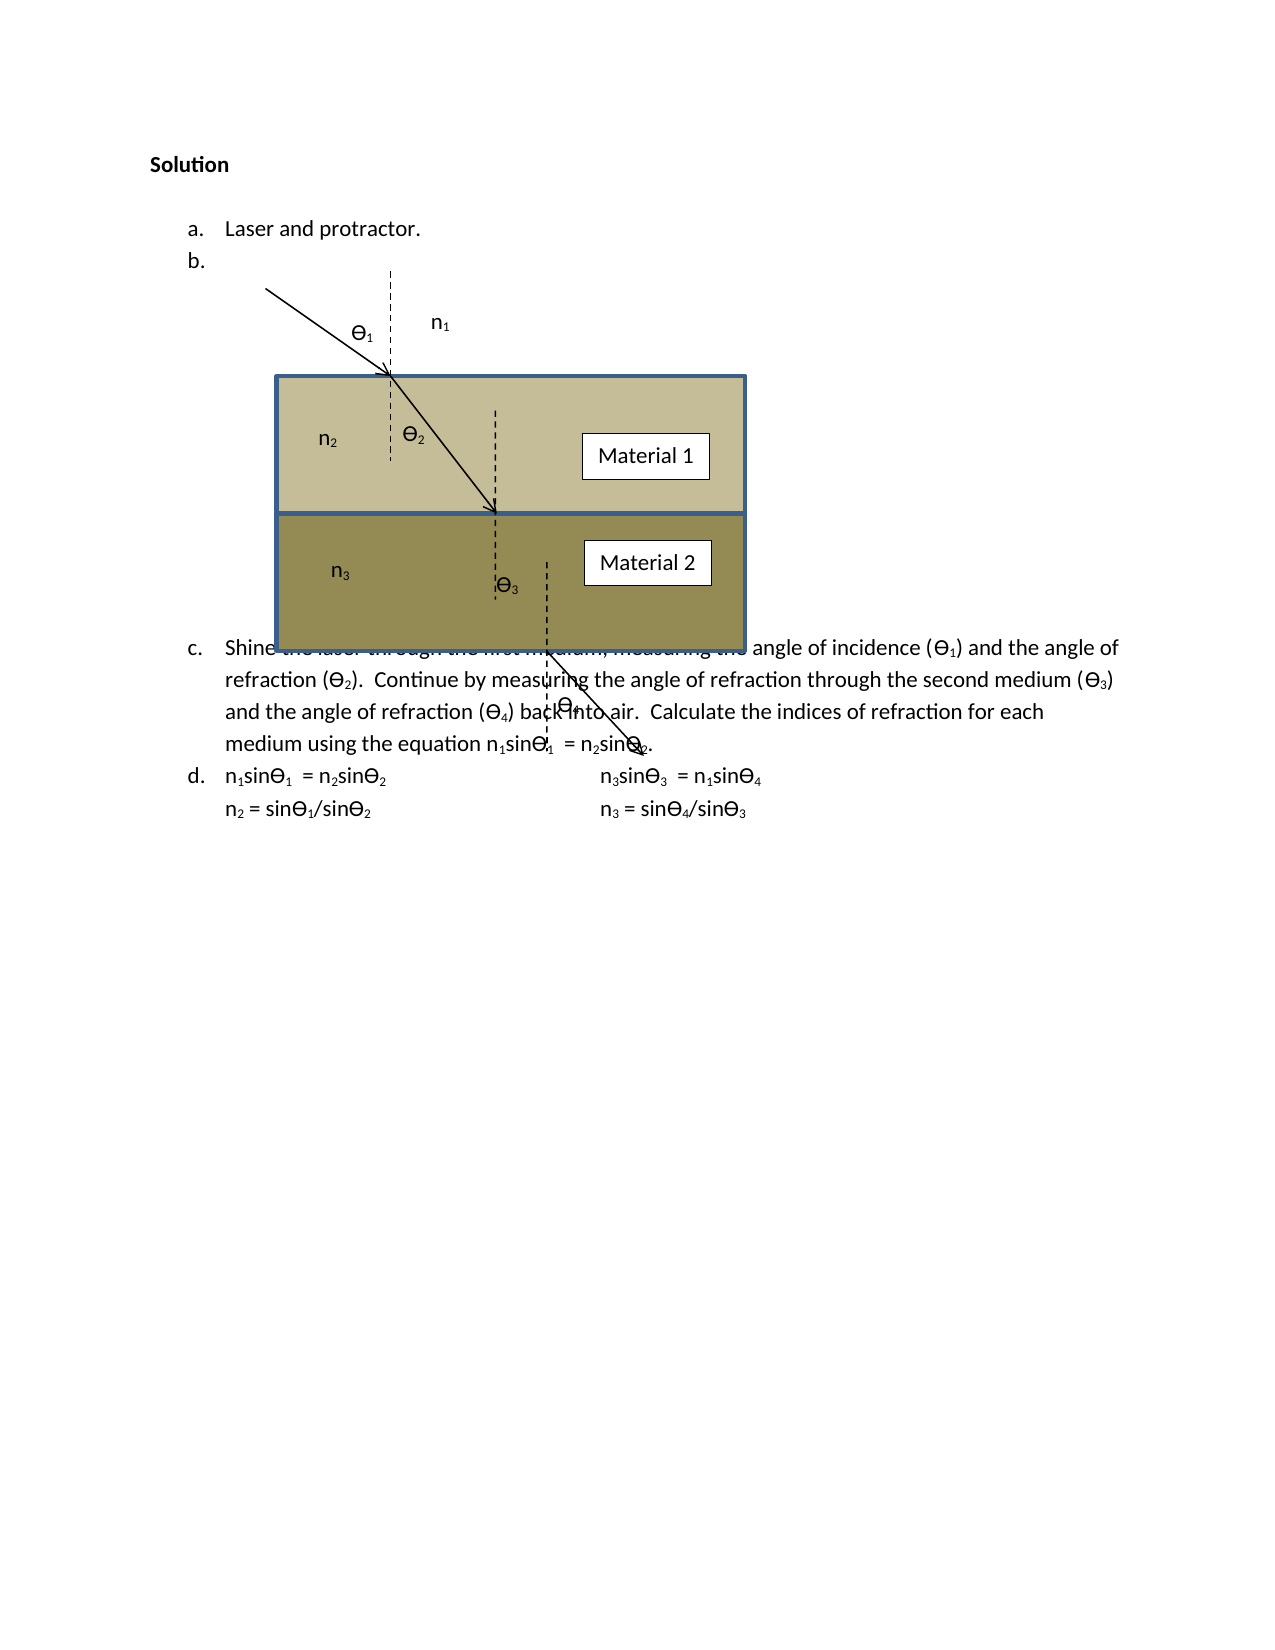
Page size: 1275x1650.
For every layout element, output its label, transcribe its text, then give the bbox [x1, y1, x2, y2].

list Laser and protractor. [187, 214, 1125, 242]
list n1sinѲ1 = n2sinѲ2 n3sinѲ3 = n1sinѲ4 [187, 762, 1125, 789]
list Shine the laser through the first medium, measuring the angle of incidence (Ѳ1) and the angle of refraction (Ѳ2). Continue by measuring the angle of refraction through the second medium (Ѳ3) and the angle of refraction (Ѳ4) back into air. Calculate the indices of refraction for each medium using the equation n1sinѲ1 = n2sinѲ2. [187, 633, 1125, 757]
list n2 = sinѲ1/sinѲ2 n3 = sinѲ4/sinѲ3 [225, 794, 1125, 822]
text Solution [150, 150, 1125, 178]
